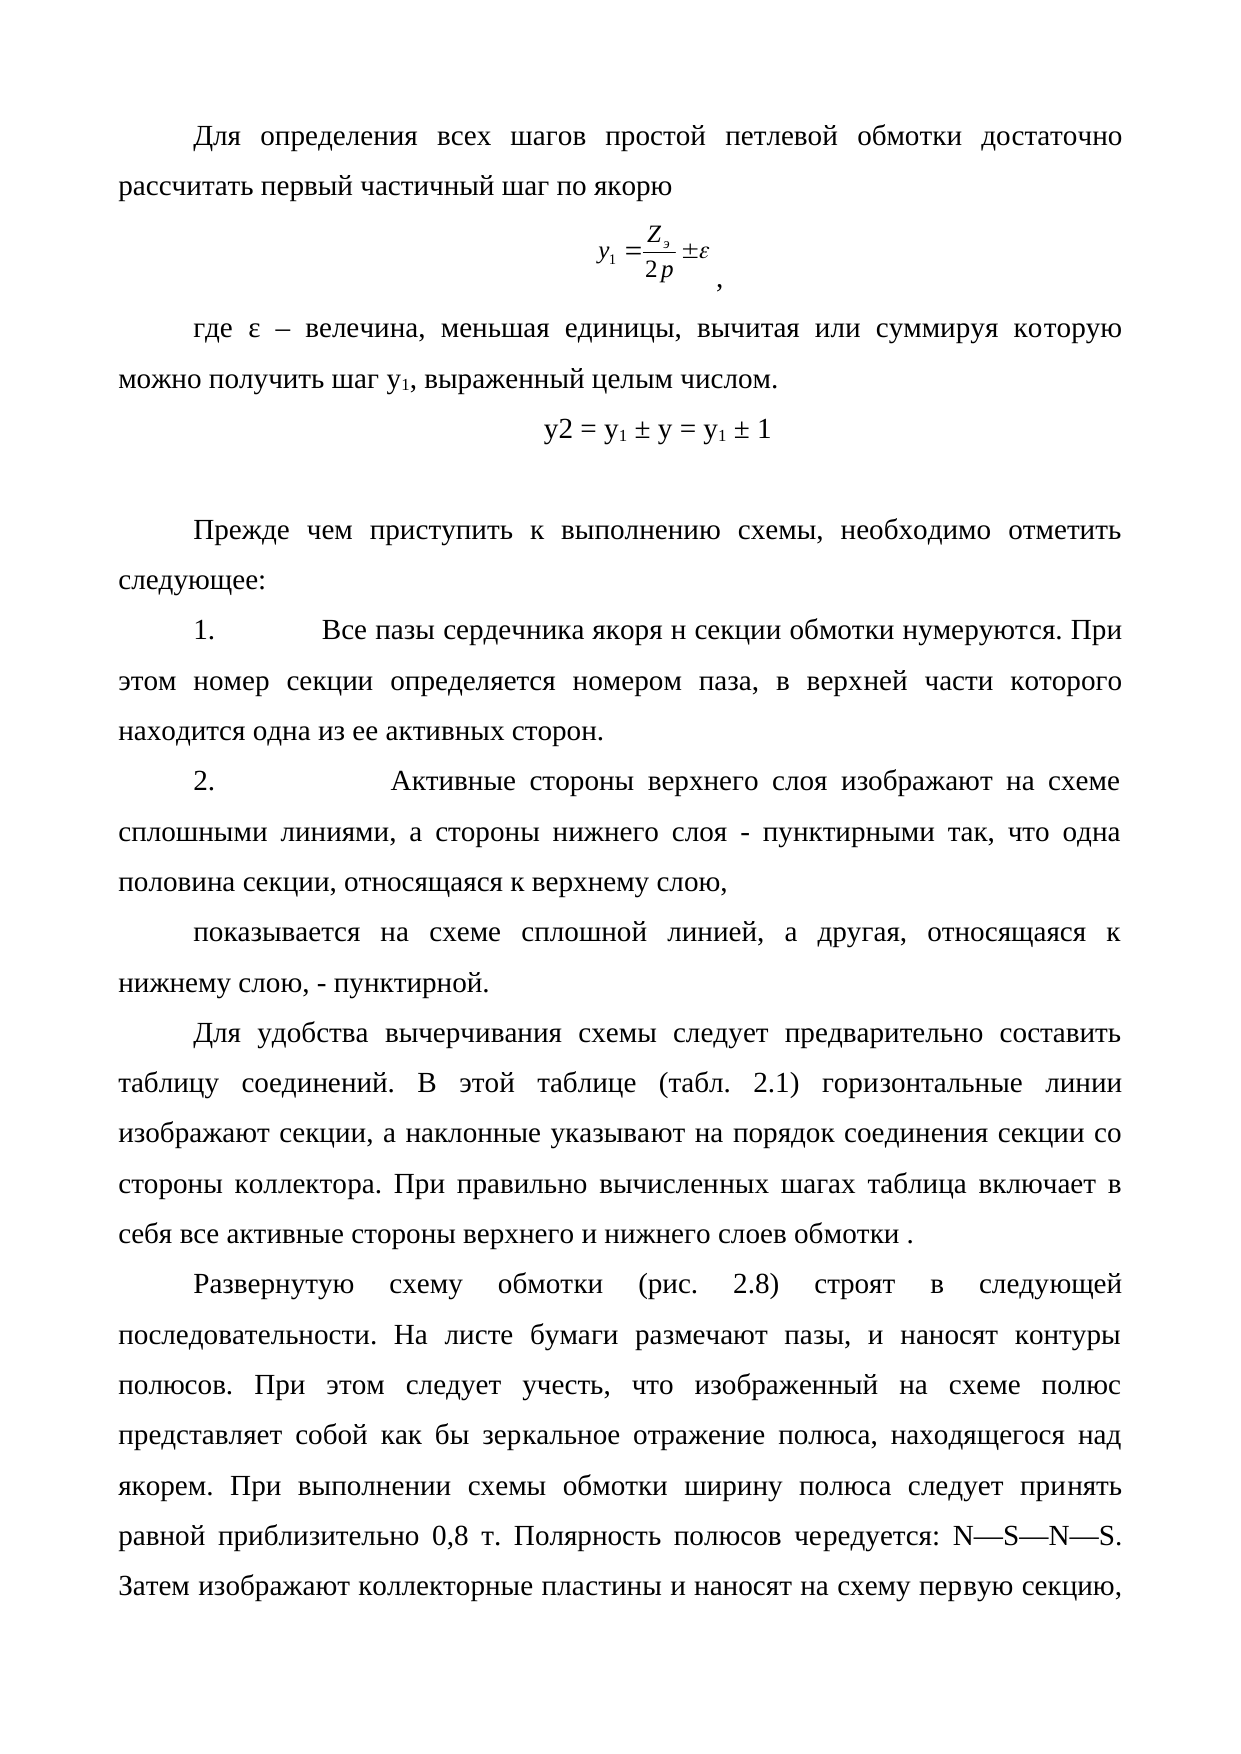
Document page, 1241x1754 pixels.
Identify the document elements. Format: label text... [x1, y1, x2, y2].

text Прежде чем приступить к выполнению схемы, необходимо отметить следующее: [118, 512, 1122, 596]
text , [118, 219, 1122, 294]
text 2. Активные стороны верхнего слоя изображают на схеме сплошными линиями, а стороны нижнего слоя - пунктирными так, что одна половина секции, относящаяся к верхнему слою, [118, 763, 1122, 898]
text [118, 1267, 1122, 1602]
text 1. Все пазы сердечника якоря н секции обмотки нумеруются. При этом номер секции определяется номером паза, в верхней части которого находится одна из ее активных сторон. [118, 612, 1122, 747]
text Для удобства вычерчивания схемы следует предварительно составить таблицу соединений. В этой таблице (табл. 2.1) горизонтальные линии изображают секции, а наклонные указывают на порядок соединения секции со стороны коллектора. При правильно вычисленных шагах таблица включает в себя все активные стороны верхнего и нижнего слоев обмотки . [118, 1015, 1122, 1250]
text показывается на схеме сплошной линией, а другая, относящаяся к нижнему слою, - пунктирной. [118, 914, 1122, 998]
text где ε – велечина, меньшая единицы, вычитая или суммируя которую можно получить шаг у1, выраженный целым числом. [118, 311, 1122, 394]
text Для определения всех шагов простой петлевой обмотки достаточно рассчитать первый частичный шаг по якорю [118, 118, 1122, 202]
text y2 = y1 ± y = y1 ± 1 [118, 411, 1122, 445]
